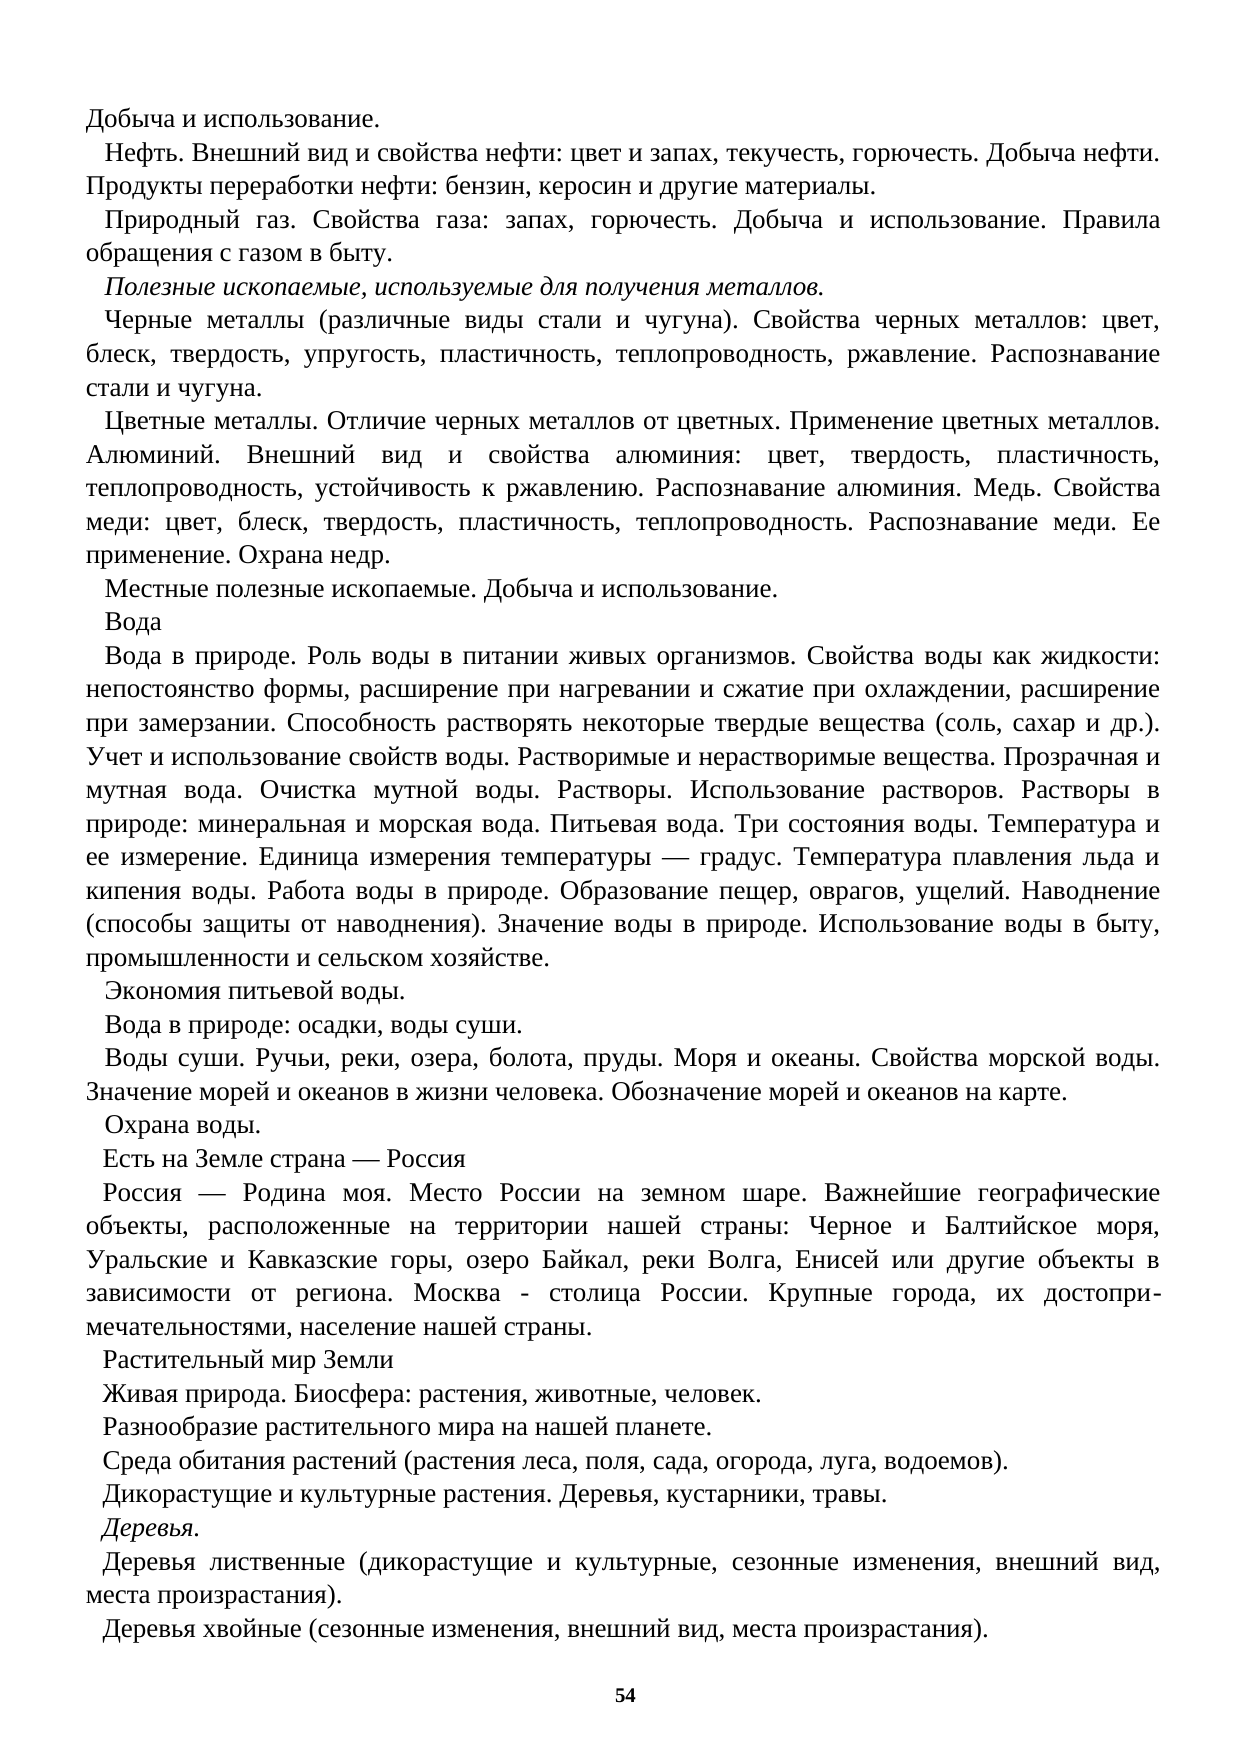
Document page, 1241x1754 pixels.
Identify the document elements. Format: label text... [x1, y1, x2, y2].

text Нефть. Внешний вид и свойства нефти: цвет и запах, текучесть, горючесть. Добыча нефти. Продукты переработки нефти: бензин, керосин и другие материалы. [86, 134, 1162, 202]
text Экономия питьевой воды. [86, 973, 1162, 1007]
text Живая природа. Биосфера: растения, животные, человек. [86, 1376, 1162, 1409]
text Полезные ископаемые, используемые для получения металлов. [86, 269, 1162, 302]
text Растительный мир Земли [86, 1342, 1162, 1376]
text Черные металлы (различные виды стали и чугуна). Свойства черных металлов: цвет, блеск, твердость, упругость, пластичность, теплопроводность, ржавление. Распознавание стали и чугуна. [86, 302, 1162, 403]
text Среда обитания растений (растения леса, поля, сада, огорода, луга, водоемов). [86, 1443, 1162, 1476]
text Вода в природе: осадки, воды суши. [86, 1007, 1162, 1040]
text Деревья. [86, 1510, 1162, 1543]
text Местные полезные ископаемые. Добыча и использование. [86, 571, 1162, 604]
text Россия — Родина моя. Место России на земном шаре. Важнейшие географические объекты, расположенные на территории нашей страны: Черное и Балтийское моря, Уральские и Кавказские горы, озеро Байкал, реки Волга, Енисей или другие объекты в зависимости от региона. Москва - столица России. Крупные города, их достопримечательностями, население нашей страны. [86, 1174, 1162, 1342]
text Вода [86, 604, 1162, 638]
text Разнообразие растительного мира на нашей планете. [86, 1409, 1162, 1443]
text Воды суши. Ручьи, реки, озера, болота, пруды. Моря и океаны. Свойства морской воды. Значение морей и океанов в жизни человека. Обозначение морей и океанов на карте. [86, 1040, 1162, 1107]
text Вода в природе. Роль воды в питании живых организмов. Свойства воды как жидкости: непостоянство формы, расширение при нагревании и сжатие при охлаждении, расширение при замерзании. Способность растворять некоторые твердые вещества (соль, сахар и др.). Учет и использование свойств воды. Растворимые и нерастворимые вещества. Прозрачная и мутная вода. Очистка мутной воды. Растворы. Использование растворов. Растворы в природе: минеральная и морская вода. Питьевая вода. Три состояния воды. Температура и ее измерение. Единица измерения температуры — градус. Температура плавления льда и кипения воды. Работа воды в природе. Образование пещер, оврагов, ущелий. Наводнение (способы защиты от наводнения). Значение воды в природе. Использование воды в быту, промышленности и сельском хозяйстве. [86, 638, 1162, 973]
text Есть на Земле страна — Россия [86, 1141, 1162, 1174]
text Цветные металлы. Отличие черных металлов от цветных. Применение цветных металлов. Алюминий. Внешний вид и свойства алюминия: цвет, твердость, пластичность, теплопроводность, устойчивость к ржавлению. Распознавание алюминия. Медь. Свойства меди: цвет, блеск, твердость, пластичность, теплопроводность. Распознавание меди. Ее применение. Охрана недр. [86, 403, 1162, 571]
text Деревья лиственные (дикорастущие и культурные, сезонные изменения, внешний вид, места произрастания). [86, 1543, 1162, 1610]
text Деревья хвойные (сезонные изменения, внешний вид, места произрастания). [86, 1610, 1162, 1644]
text Дикорастущие и культурные растения. Деревья, кустарники, травы. [86, 1476, 1162, 1510]
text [86, 101, 1162, 134]
text Охрана воды. [86, 1107, 1162, 1141]
text Природный газ. Свойства газа: запах, горючесть. Добыча и использование. Правила обращения с газом в быту. [86, 202, 1162, 269]
